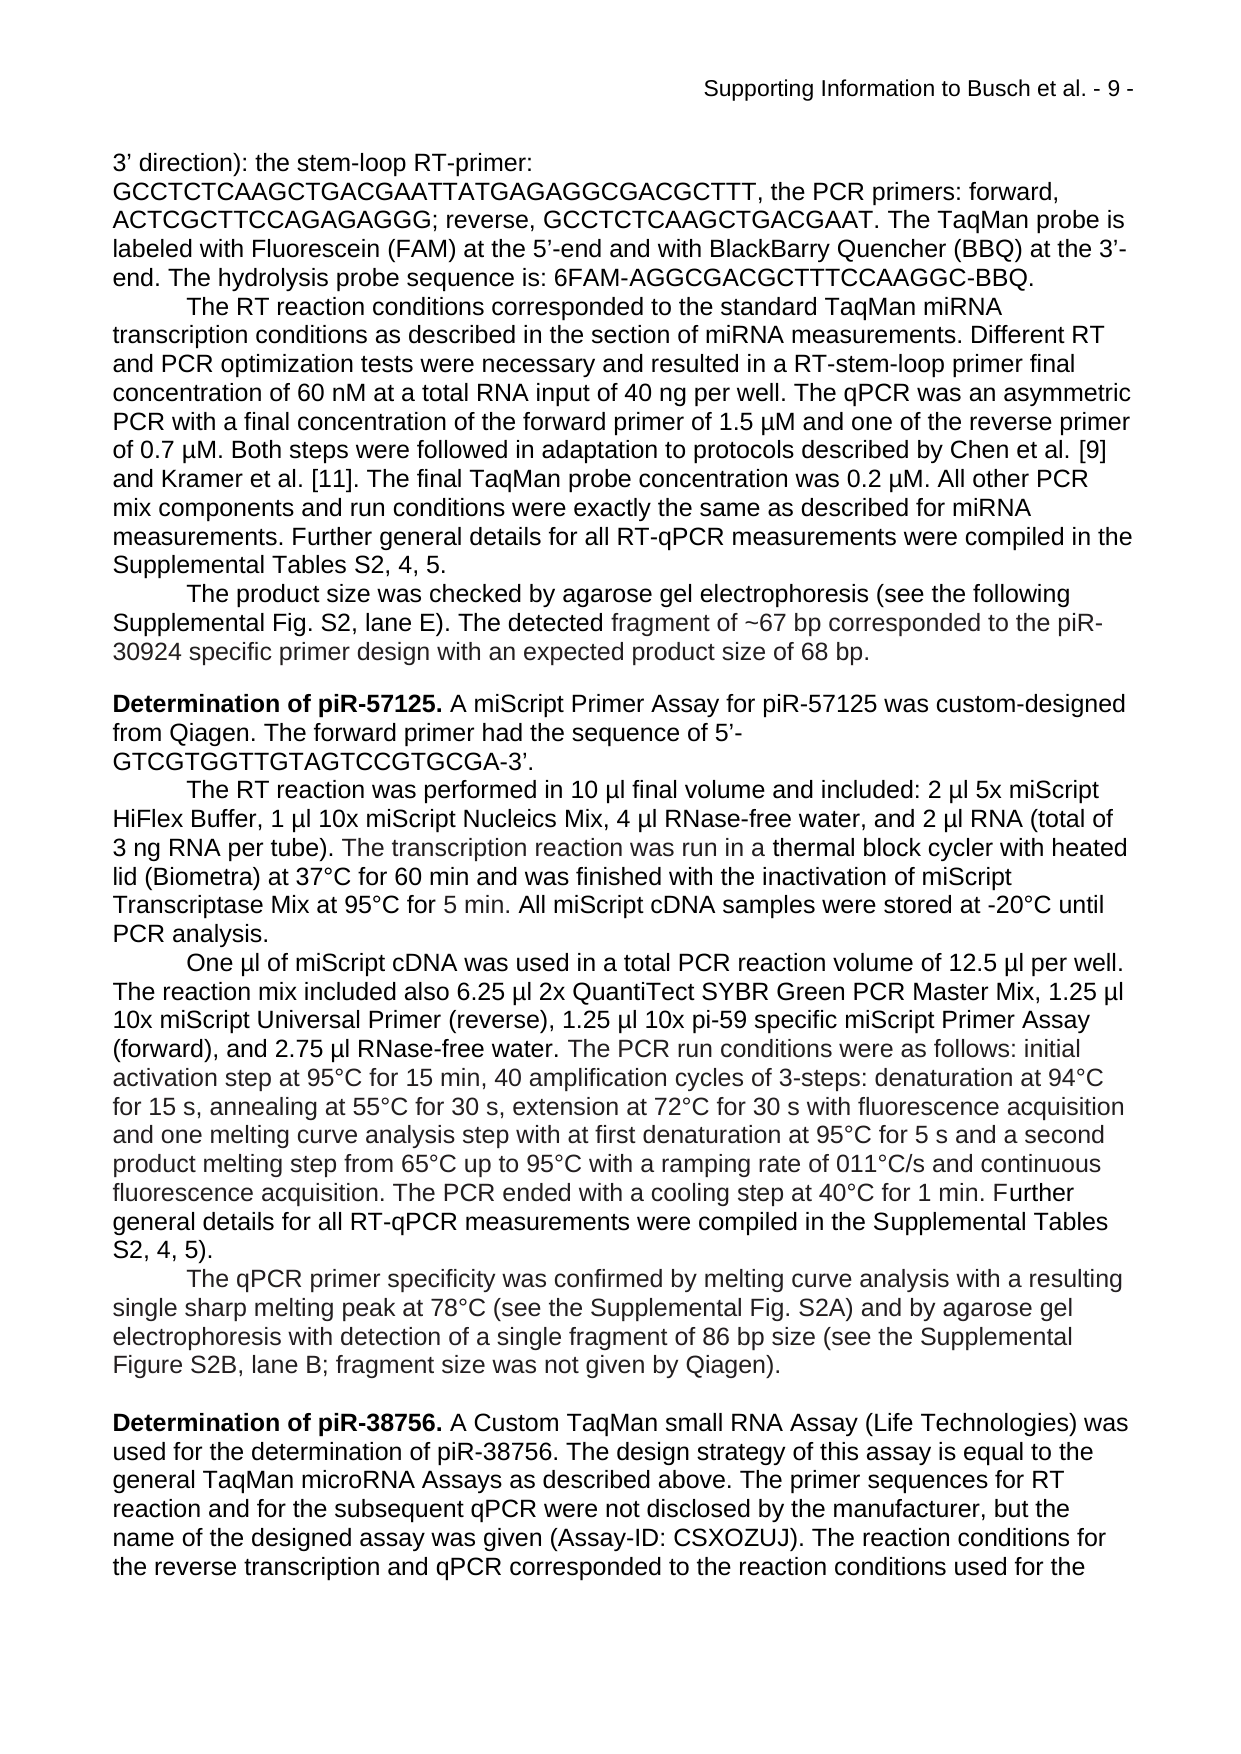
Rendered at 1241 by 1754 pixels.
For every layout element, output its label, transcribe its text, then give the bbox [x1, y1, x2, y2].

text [112, 1408, 1134, 1580]
text The RT reaction was performed in 10 µl final volume and included: 2 µl 5x miScript HiFlex Buffer, 1 µl 10x miScript Nucleics Mix, 4 µl RNase-free water, and 2 µl RNA (total of 3 ng RNA per tube). The transcription reaction was run in a thermal block cycler with heated lid (Biometra) at 37°C for 60 min and was finished with the inactivation of miScript Transcriptase Mix at 95°C for 5 min. All miScript cDNA samples were stored at -20°C until PCR analysis. [112, 775, 1134, 948]
text The RT reaction conditions corresponded to the standard TaqMan miRNA transcription conditions as described in the section of miRNA measurements. Different RT and PCR optimization tests were necessary and resulted in a RT-stem-loop primer final concentration of 60 nM at a total RNA input of 40 ng per well. The qPCR was an asymmetric PCR with a final concentration of the forward primer of 1.5 µM and one of the reverse primer of 0.7 µM. Both steps were followed in adaptation to protocols described by Chen et al. [9] and Kramer et al. [11]. The final TaqMan probe concentration was 0.2 µM. All other PCR mix components and run conditions were exactly the same as described for miRNA measurements. Further general details for all RT-qPCR measurements were compiled in the Supplemental Tables S2, 4, 5. [112, 291, 1134, 579]
text Determination of piR-57125. A miScript Primer Assay for piR-57125 was custom-designed from Qiagen. The forward primer had the sequence of 5’-GTCGTGGTTGTAGTCCGTGCGA-3’. [112, 689, 1134, 775]
text The qPCR primer specificity was confirmed by melting curve analysis with a resulting single sharp melting peak at 78°C (see the Supplemental Fig. S2A) and by agarose gel electrophoresis with detection of a single fragment of 86 bp size (see the Supplemental Figure S2B, lane B; fragment size was not given by Qiagen). [112, 1264, 1134, 1379]
text One µl of miScript cDNA was used in a total PCR reaction volume of 12.5 µl per well. The reaction mix included also 6.25 µl 2x QuantiTect SYBR Green PCR Master Mix, 1.25 µl 10x miScript Universal Primer (reverse), 1.25 µl 10x pi-59 specific miScript Primer Assay (forward), and 2.75 µl RNase-free water. The PCR run conditions were as follows: initial activation step at 95°C for 15 min, 40 amplification cycles of 3-steps: denaturation at 94°C for 15 s, annealing at 55°C for 30 s, extension at 72°C for 30 s with fluorescence acquisition and one melting curve analysis step with at first denaturation at 95°C for 5 s and a second product melting step from 65°C up to 95°C with a ramping rate of 011°C/s and continuous fluorescence acquisition. The PCR ended with a cooling step at 40°C for 1 min. Further general details for all RT-qPCR measurements were compiled in the Supplemental Tables S2, 4, 5). [112, 948, 1134, 1264]
text The product size was checked by agarose gel electrophoresis (see the following Supplemental Fig. S2, lane E). The detected fragment of ~67 bp corresponded to the piR-30924 specific primer design with an expected product size of 68 bp. [112, 579, 1134, 665]
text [112, 148, 1134, 291]
